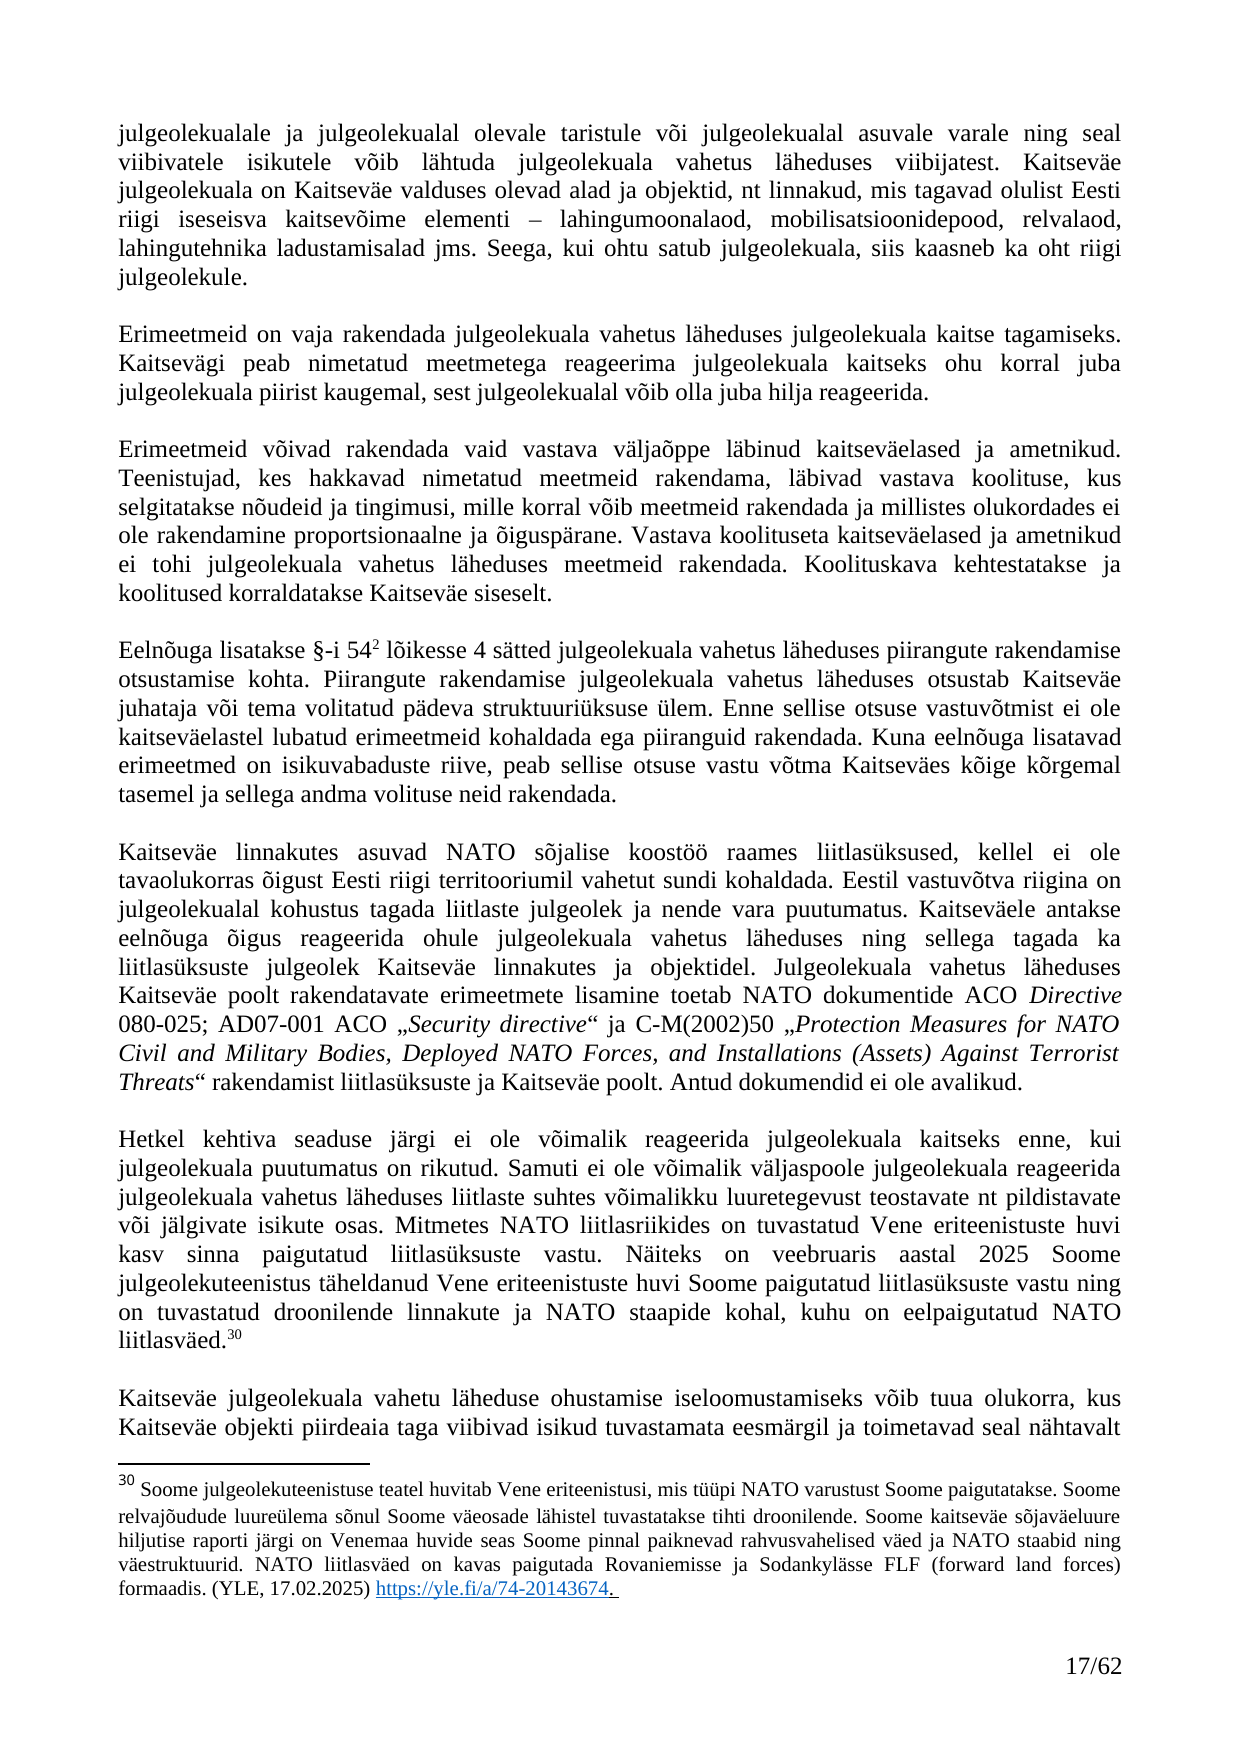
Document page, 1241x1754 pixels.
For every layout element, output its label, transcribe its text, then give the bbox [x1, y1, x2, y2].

text Erimeetmeid võivad rakendada vaid vastava väljaõppe läbinud kaitseväelased ja ametnikud. Teenistujad, kes hakkavad nimetatud meetmeid rakendama, läbivad vastava koolituse, kus selgitatakse nõudeid ja tingimusi, mille korral võib meetmeid rakendada ja millistes olukordades ei ole rakendamine proportsionaalne ja õiguspärane. Vastava koolituseta kaitseväelased ja ametnikud ei tohi julgeolekuala vahetus läheduses meetmeid rakendada. Koolituskava kehtestatakse ja koolitused korraldatakse Kaitseväe siseselt. [118, 434, 1122, 607]
text Hetkel kehtiva seaduse järgi ei ole võimalik reageerida julgeolekuala kaitseks enne, kui julgeolekuala puutumatus on rikutud. Samuti ei ole võimalik väljaspoole julgeolekuala reageerida julgeolekuala vahetus läheduses liitlaste suhtes võimalikku luuretegevust teostavate nt pildistavate või jälgivate isikute osas. Mitmetes NATO liitlasriikides on tuvastatud Vene eriteenistuste huvi kasv sinna paigutatud liitlasüksuste vastu. Näiteks on veebruaris aastal 2025 Soome julgeolekuteenistus täheldanud Vene eriteenistuste huvi Soome paigutatud liitlasüksuste vastu ning on tuvastatud droonilende linnakute ja NATO staapide kohal, kuhu on eelpaigutatud NATO liitlasväed. [118, 1124, 1122, 1354]
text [118, 1383, 1122, 1441]
text Eelnõuga lisatakse §-i 542 lõikesse 4 sätted julgeolekuala vahetus läheduses piirangute rakendamise otsustamise kohta. Piirangute rakendamise julgeolekuala vahetus läheduses otsustab Kaitseväe juhataja või tema volitatud pädeva struktuuriüksuse ülem. Enne sellise otsuse vastuvõtmist ei ole kaitseväelastel lubatud erimeetmeid kohaldada ega piiranguid rakendada. Kuna eelnõuga lisatavad erimeetmed on isikuvabaduste riive, peab sellise otsuse vastu võtma Kaitseväes kõige kõrgemal tasemel ja sellega andma volituse neid rakendada. [118, 636, 1122, 808]
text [118, 118, 1122, 291]
text Erimeetmeid on vaja rakendada julgeolekuala vahetus läheduses julgeolekuala kaitse tagamiseks. Kaitsevägi peab nimetatud meetmetega reageerima julgeolekuala kaitseks ohu korral juba julgeolekuala piirist kaugemal, sest julgeolekualal võib olla juba hilja reageerida. [118, 319, 1122, 406]
text Kaitseväe linnakutes asuvad NATO sõjalise koostöö raames liitlasüksused, kellel ei ole tavaolukorras õigust Eesti riigi territooriumil vahetut sundi kohaldada. Eestil vastuvõtva riigina on julgeolekualal kohustus tagada liitlaste julgeolek ja nende vara puutumatus. Kaitseväele antakse eelnõuga õigus reageerida ohule julgeolekuala vahetus läheduses ning sellega tagada ka liitlasüksuste julgeolek Kaitseväe linnakutes ja objektidel. Julgeolekuala vahetus läheduses Kaitseväe poolt rakendatavate erimeetmete lisamine toetab NATO dokumentide ACO Directive 080-025; AD07-001 ACO „Security directive“ ja C-M(2002)50 „Protection Measures for NATO Civil and Military Bodies, Deployed NATO Forces, and Installations (Assets) Against Terrorist Threats“ rakendamist liitlasüksuste ja Kaitseväe poolt. Antud dokumendid ei ole avalikud. [118, 837, 1122, 1096]
